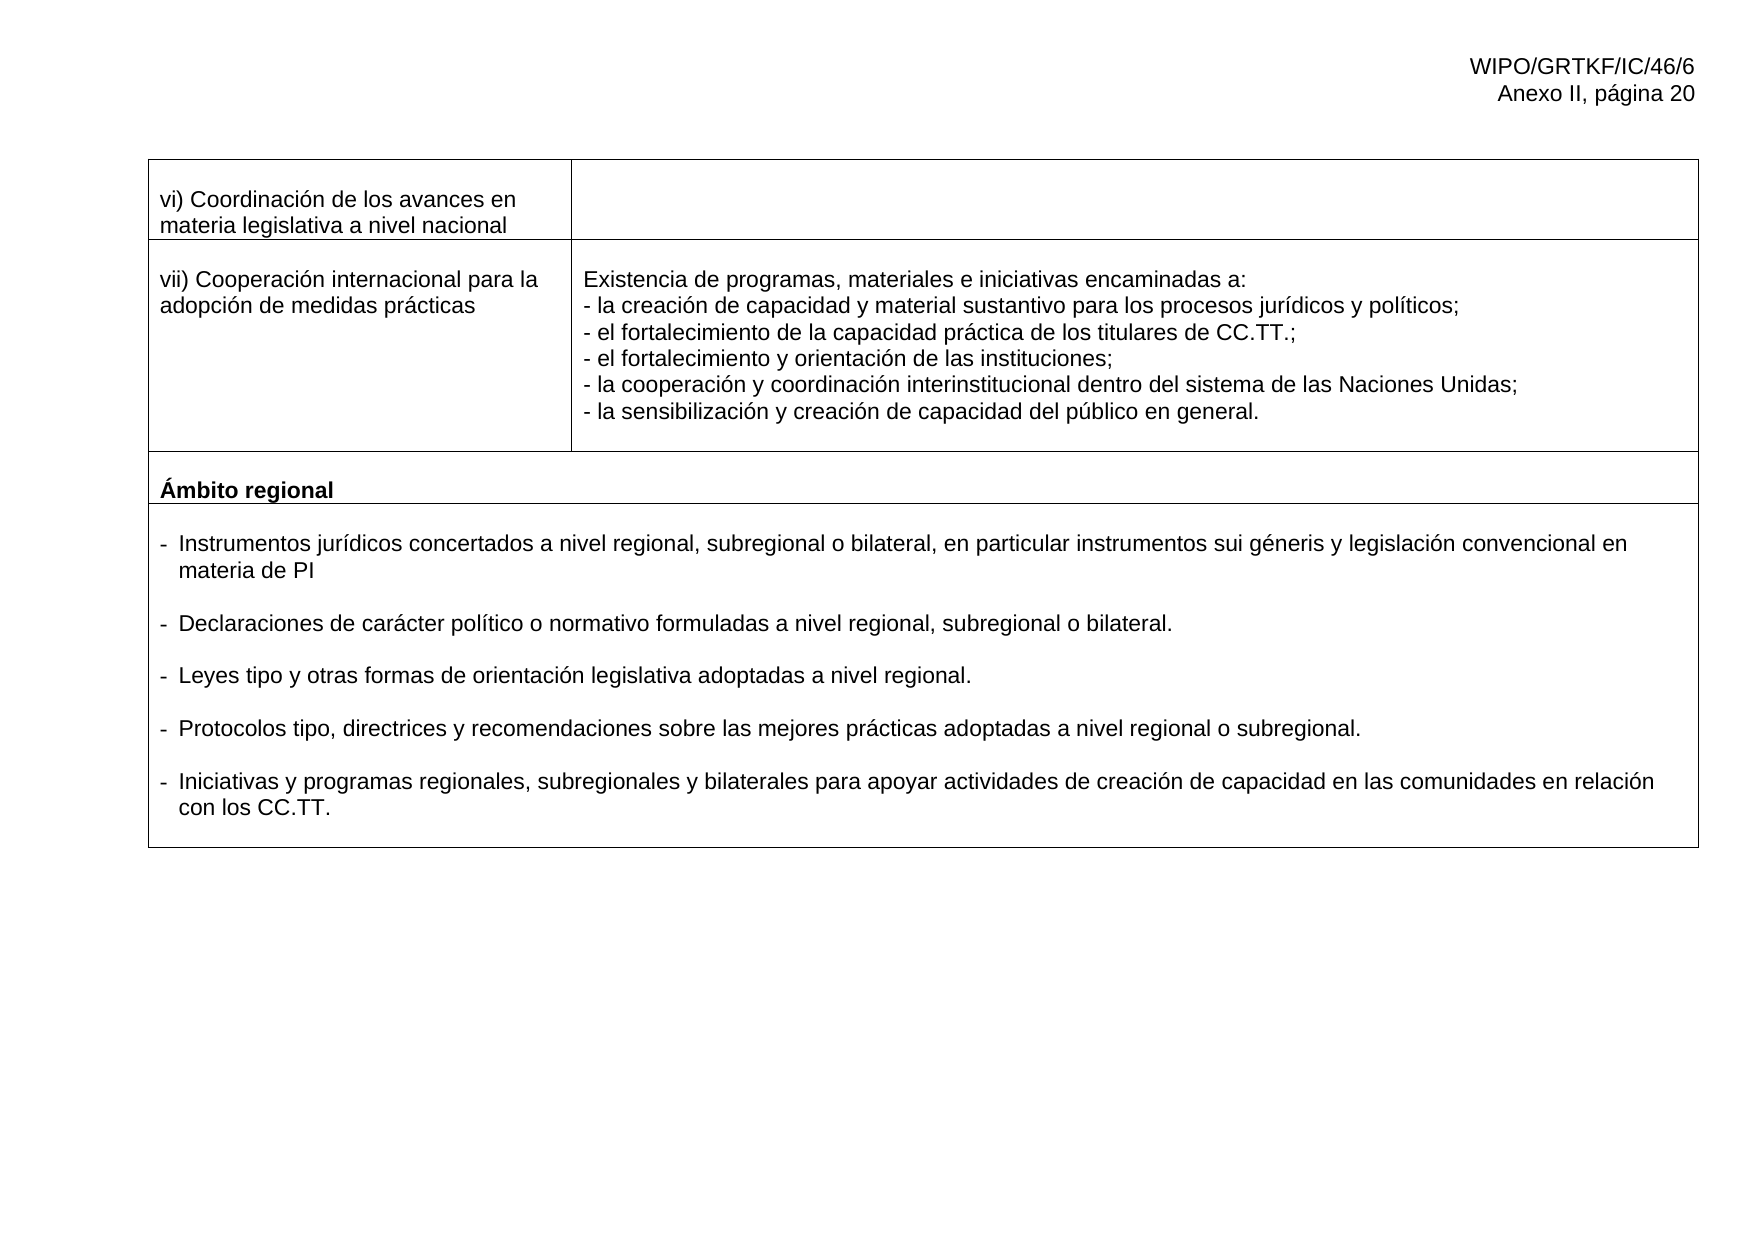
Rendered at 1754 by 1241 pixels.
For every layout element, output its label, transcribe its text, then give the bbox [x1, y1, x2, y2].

table_cell vii) Cooperación internacional para la adopción de medidas prácticas [149, 240, 571, 451]
table_cell Instrumentos jurídicos concertados a nivel regional, subregional o bilateral, en particular instrumentos sui géneris y legislación convencional en materia de PI Declaraciones de carácter político o normativo formuladas a nivel regional, subregional o bilateral. Leyes tipo y otras formas de orientación legislativa adoptadas a nivel regional. Protocolos tipo, directrices y recomendaciones sobre las mejores prácticas adoptadas a nivel regional o subregional. Iniciativas y programas regionales, subregionales y bilaterales para apoyar actividades de creación de capacidad en las comunidades en relación con los CC.TT. [149, 504, 1698, 847]
table_cell vi) Coordinación de los avances en materia legislativa a nivel nacional [149, 160, 571, 239]
table_cell [572, 160, 1698, 239]
table_cell Existencia de programas, materiales e iniciativas encaminadas a: - la creación de capacidad y material sustantivo para los procesos jurídicos y políticos; - el fortalecimiento de la capacidad práctica de los titulares de CC.TT.; - el fortalecimiento y orientación de las instituciones; - la cooperación y coordinación interinstitucional dentro del sistema de las Naciones Unidas; - la sensibilización y creación de capacidad del público en general. [572, 240, 1698, 451]
table_cell Ámbito regional [149, 452, 1698, 503]
